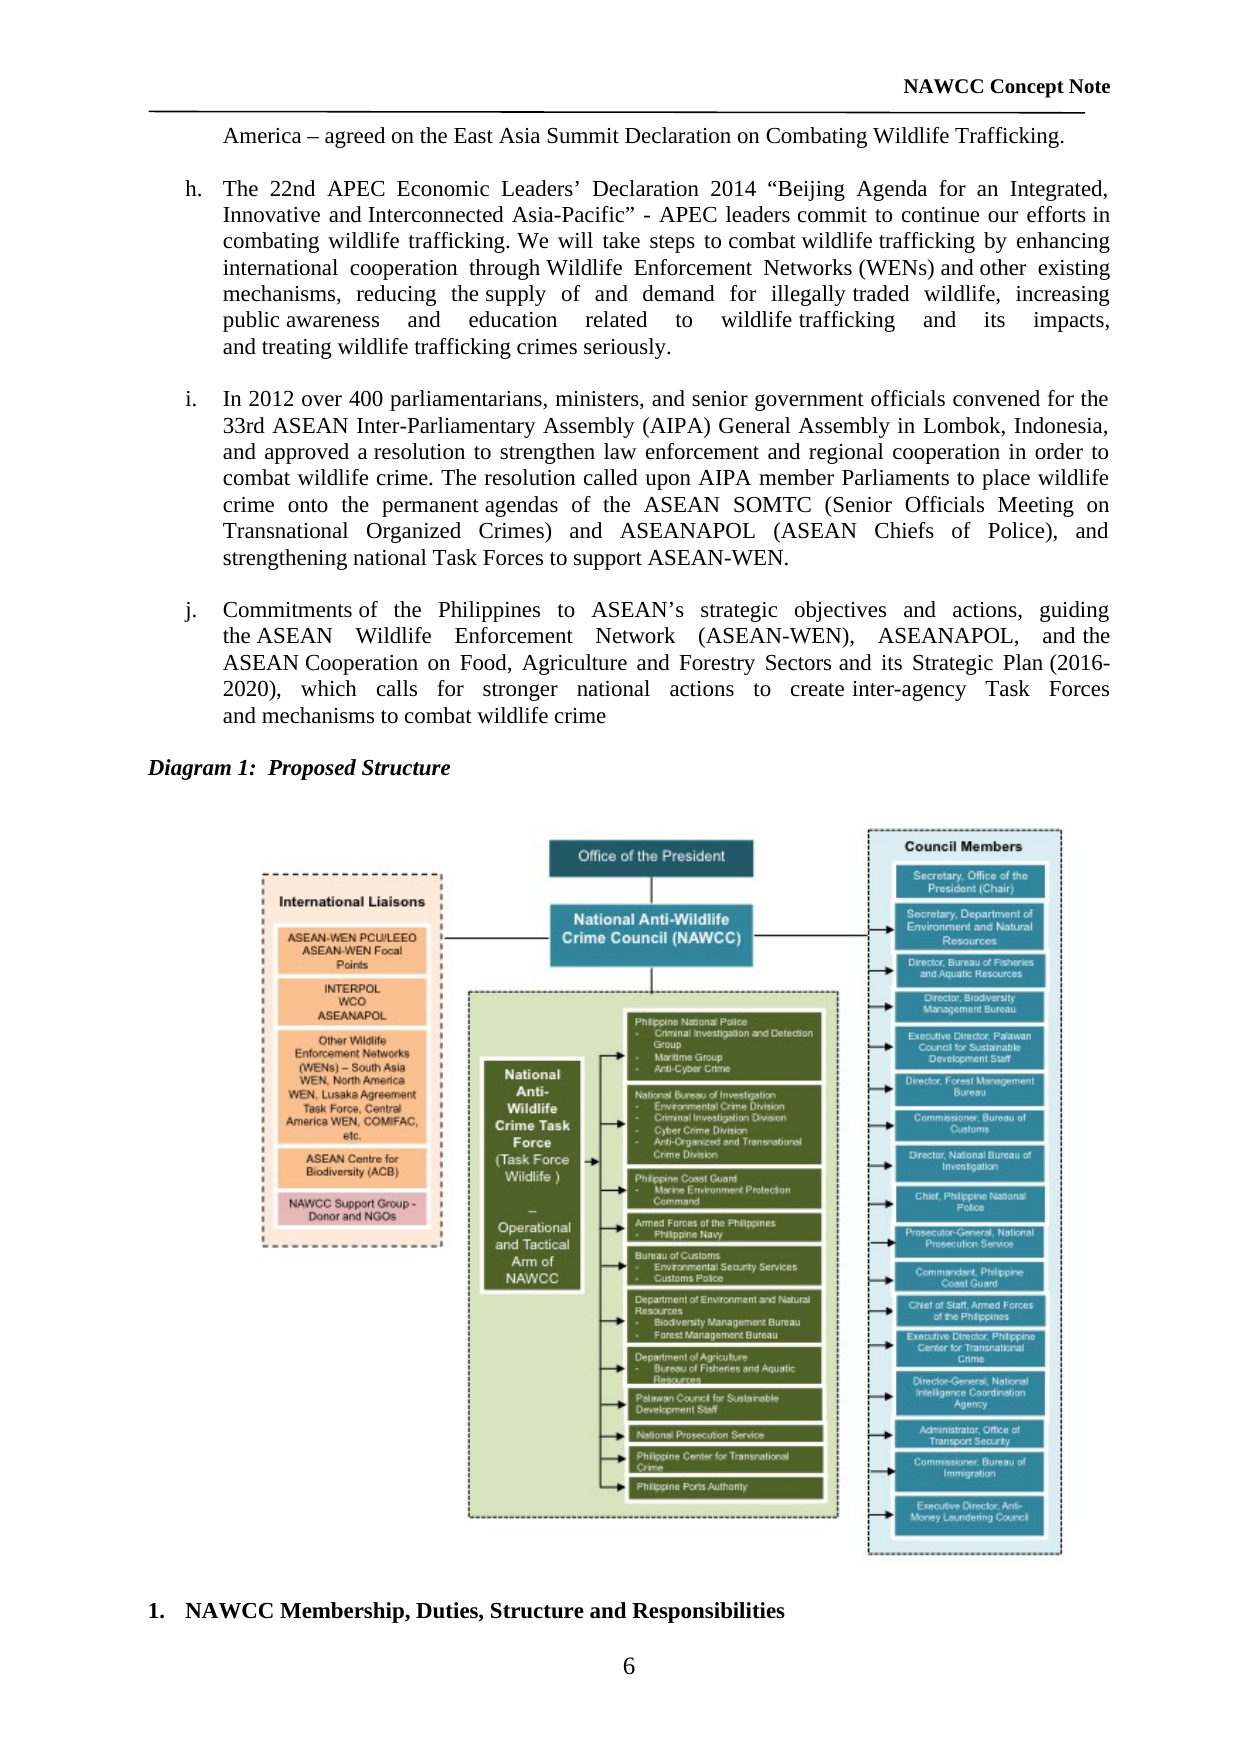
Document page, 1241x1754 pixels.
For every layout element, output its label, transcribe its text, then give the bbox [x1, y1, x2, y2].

text Diagram 1: Proposed Structure [148, 754, 1110, 781]
list The 22nd APEC Economic Leaders’ Declaration 2014 “Beijing Agenda for an Integrated, Innovative and Interconnected Asia-Pacific” - APEC leaders commit to continue our efforts in combating wildlife trafficking. We will take steps to combat wildlife trafficking by enhancing international cooperation through Wildlife Enforcement Networks (WENs) and other existing mechanisms, reducing the supply of and demand for illegally traded wildlife, increasing public awareness and education related to wildlife trafficking and its impacts, and treating wildlife trafficking crimes seriously. [185, 174, 1110, 359]
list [185, 122, 1110, 148]
picture [147, 807, 1167, 1571]
list Commitments of the Philippines to ASEAN’s strategic objectives and actions, guiding the ASEAN Wildlife Enforcement Network (ASEAN-WEN), ASEANAPOL, and the ASEAN Cooperation on Food, Agriculture and Forestry Sectors and its Strategic Plan (2016-2020), which calls for stronger national actions to create inter-agency Task Forces and mechanisms to combat wildlife crime [185, 596, 1110, 728]
list In 2012 over 400 parliamentarians, ministers, and senior government officials convened for the 33rd ASEAN Inter-Parliamentary Assembly (AIPA) General Assembly in Lombok, Indonesia, and approved a resolution to strengthen law enforcement and regional cooperation in order to combat wildlife crime. The resolution called upon AIPA member Parliaments to place wildlife crime onto the permanent agendas of the ASEAN SOMTC (Senior Officials Meeting on Transnational Organized Crimes) and ASEANAPOL (ASEAN Chiefs of Police), and strengthening national Task Forces to support ASEAN-WEN. [185, 385, 1110, 570]
list NAWCC Membership, Duties, Structure and Responsibilities [148, 1597, 1110, 1624]
